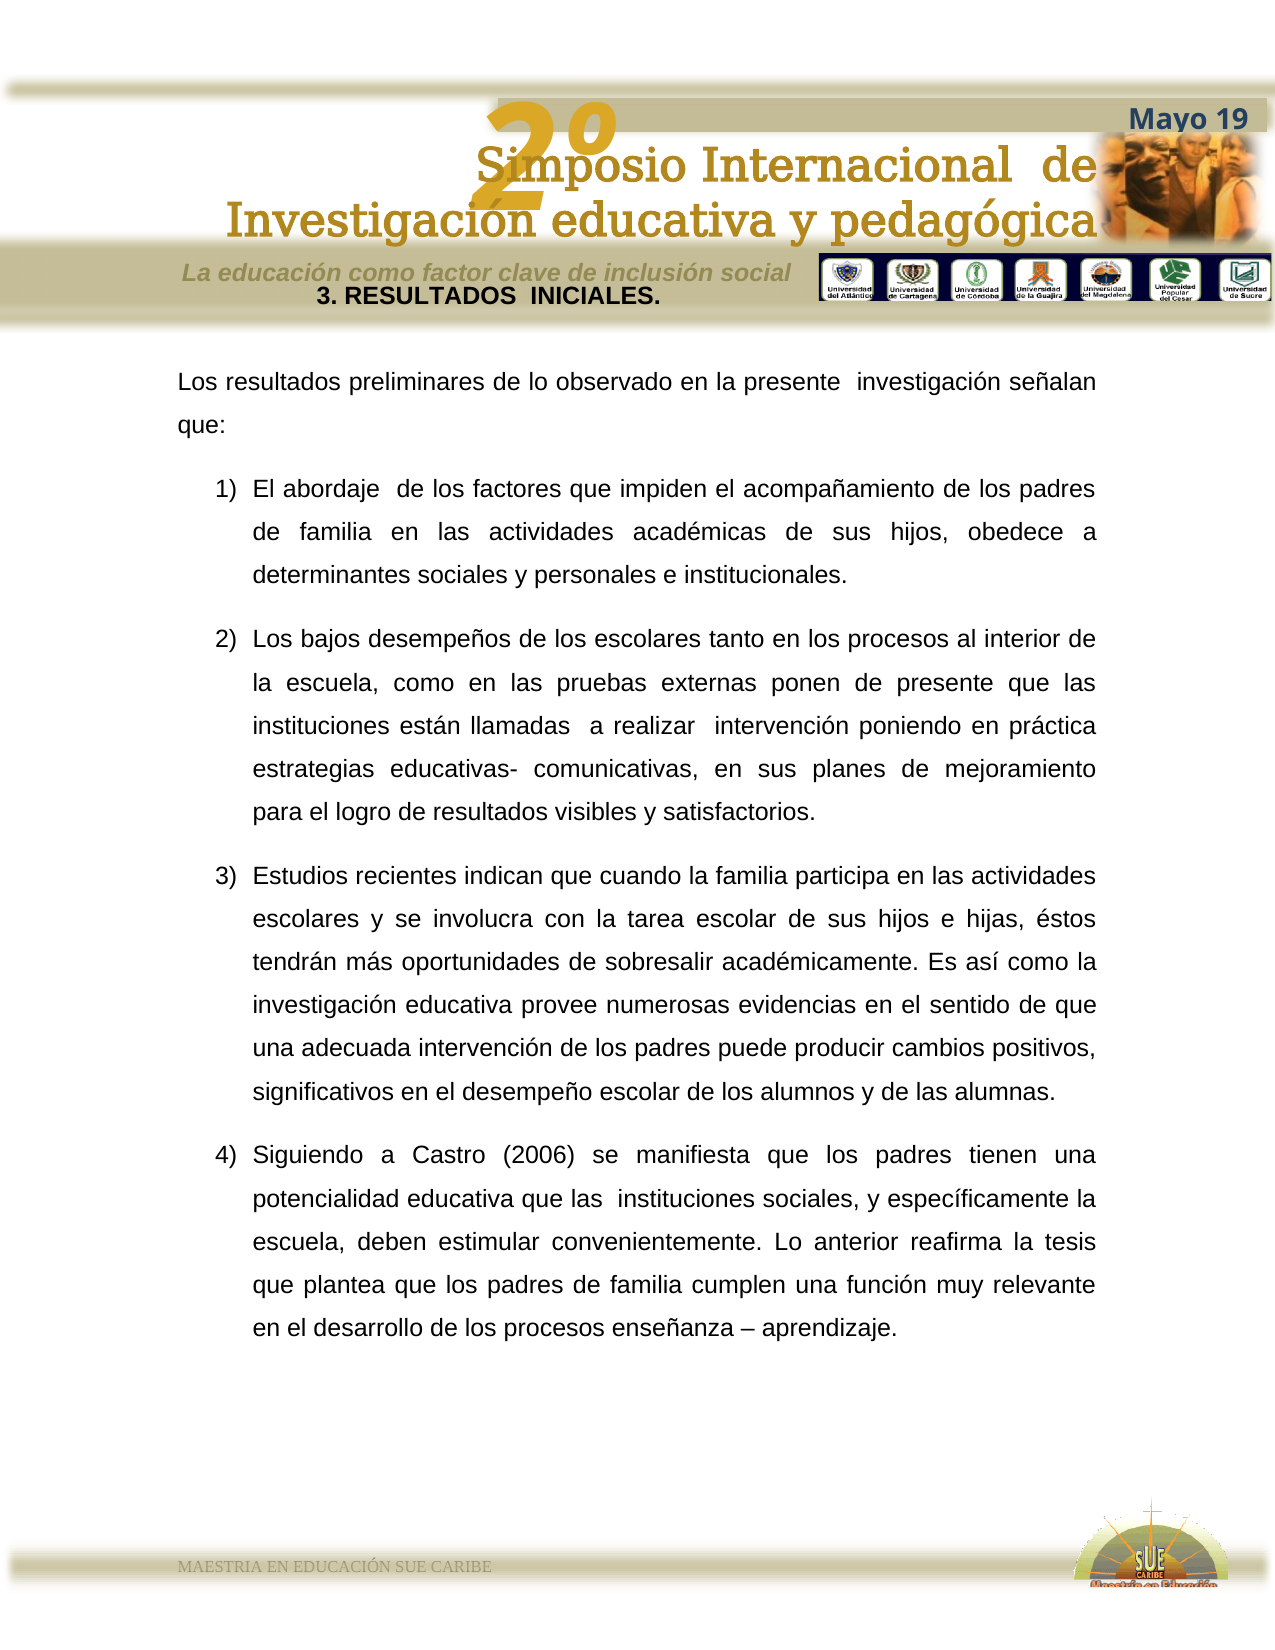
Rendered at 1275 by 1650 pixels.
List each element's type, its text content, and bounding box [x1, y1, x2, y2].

text 3. RESULTADOS INICIALES. [177, 281, 1098, 310]
picture [0, 1495, 1271, 1596]
list Siguiendo a Castro (2006) se manifiesta que los padres tienen una potencialidad educativa que las instituciones sociales, y específicamente la escuela, deben estimular convenientemente. Lo anterior reafirma la tesis que plantea que los padres de familia cumplen una función muy relevante en el desarrollo de los procesos enseñanza – aprendizaje. [215, 1141, 1098, 1342]
text Los resultados preliminares de lo observado en la presente investigación señalan que: [177, 367, 1098, 439]
list Estudios recientes indican que cuando la familia participa en las actividades escolares y se involucra con la tarea escolar de sus hijos e hijas, éstos tendrán más oportunidades de sobresalir académicamente. Es así como la investigación educativa provee numerosas evidencias en el sentido de que una adecuada intervención de los padres puede producir cambios positivos, significativos en el desempeño escolar de los alumnos y de las alumnas. … [215, 861, 1098, 1105]
picture [1114, 143, 1239, 233]
picture [818, 253, 1271, 301]
list El abordaje de los factores que impiden el acompañamiento de los padres de familia en las actividades académicas de sus hijos, obedece a determinantes sociales y personales e institucionales. [215, 474, 1098, 589]
list Los bajos desempeños de los escolares tanto en los procesos al interior de la escuela, como en las pruebas externas ponen de presente que las instituciones están llamadas a realizar intervención poniendo en práctica estrategias educativas- comunicativas, en sus planes de mejoramiento para el logro de resultados visibles y satisfactorios. [215, 624, 1098, 826]
